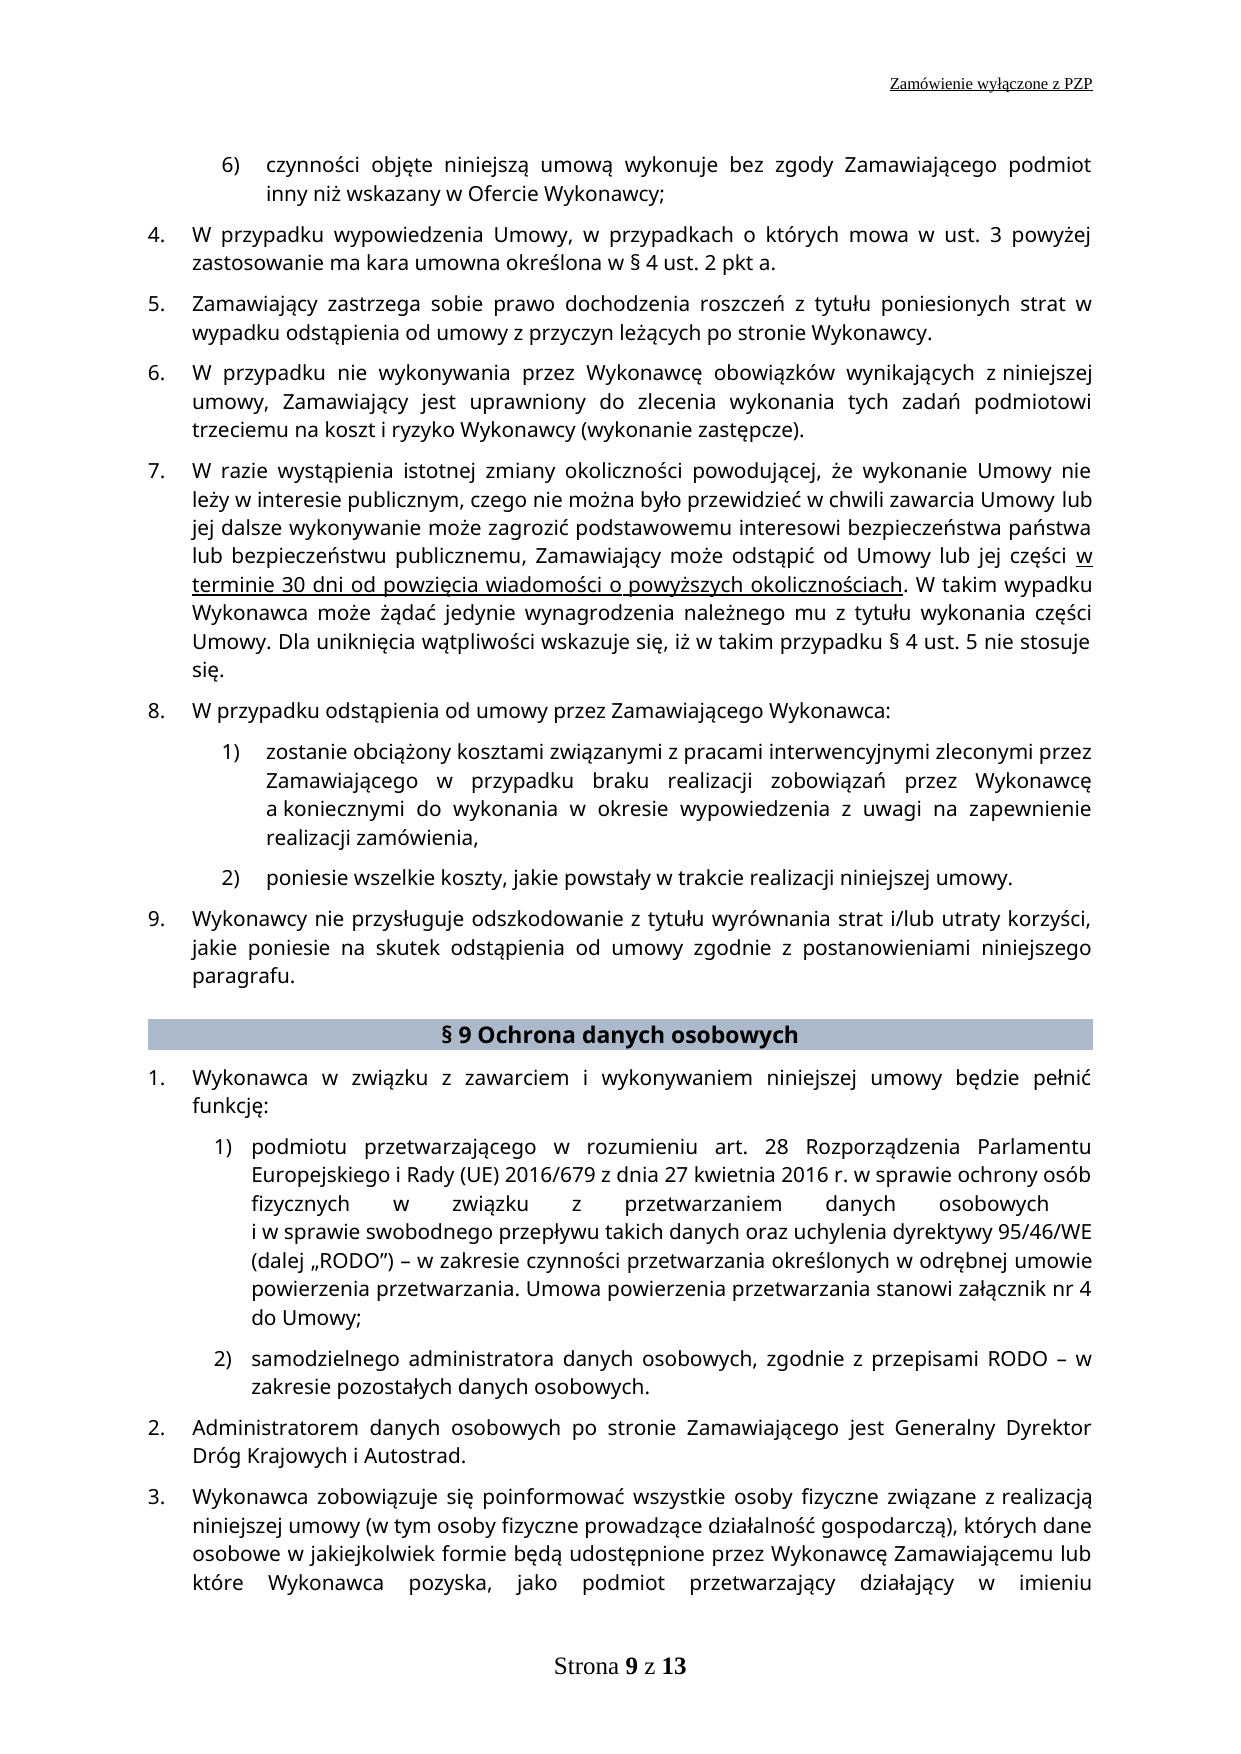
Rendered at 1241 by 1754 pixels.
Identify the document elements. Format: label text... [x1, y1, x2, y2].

list podmiotu przetwarzającego w rozumieniu art. 28 Rozporządzenia Parlamentu Europejskiego i Rady (UE) 2016/679 z dnia 27 kwietnia 2016 r. w sprawie ochrony osób fizycznych w związku z przetwarzaniem danych osobowych i w sprawie swobodnego przepływu takich danych oraz uchylenia dyrektywy 95/46/WE (dalej „RODO”) – w zakresie czynności przetwarzania określonych w odrębnej umowie powierzenia przetwarzania. Umowa powierzenia przetwarzania stanowi załącznik nr 4 do Umowy; [214, 1132, 1093, 1331]
list Zamawiający zastrzega sobie prawo dochodzenia roszczeń z tytułu poniesionych strat w wypadku odstąpienia od umowy z przyczyn leżących po stronie Wykonawcy. [148, 289, 1093, 346]
list Wykonawca w związku z zawarciem i wykonywaniem niniejszej umowy będzie pełnić funkcję: [148, 1063, 1093, 1119]
list Wykonawcy nie przysługuje odszkodowanie z tytułu wyrównania strat i/lub utraty korzyści, jakie poniesie na skutek odstąpienia od umowy zgodnie z postanowieniami niniejszego paragrafu. [148, 904, 1093, 990]
list samodzielnego administratora danych osobowych, zgodnie z przepisami RODO – w zakresie pozostałych danych osobowych. [213, 1344, 1093, 1401]
list W przypadku nie wykonywania przez Wykonawcę obowiązków wynikających z niniejszej umowy, Zamawiający jest uprawniony do zlecenia wykonania tych zadań podmiotowi trzeciemu na koszt i ryzyko Wykonawcy (wykonanie zastępcze). [148, 358, 1093, 444]
list W przypadku wypowiedzenia Umowy, w przypadkach o których mowa w ust. 3 powyżej zastosowanie ma kara umowna określona w § 4 ust. 2 pkt a. [148, 220, 1093, 277]
list Administratorem danych osobowych po stronie Zamawiającego jest Generalny Dyrektor Dróg Krajowych i Autostrad. [148, 1413, 1093, 1470]
list poniesie wszelkie koszty, jakie powstały w trakcie realizacji niniejszej umowy. [221, 863, 1093, 892]
list czynności objęte niniejszą umową wykonuje bez zgody Zamawiającego podmiot inny niż wskazany w Ofercie Wykonawcy; [221, 150, 1093, 207]
text § 9 Ochrona danych osobowych [148, 1019, 1093, 1050]
list W razie wystąpienia istotnej zmiany okoliczności powodującej, że wykonanie Umowy nie leży w interesie publicznym, czego nie można było przewidzieć w chwili zawarcia Umowy lub jej dalsze wykonywanie może zagrozić podstawowemu interesowi bezpieczeństwa państwa lub bezpieczeństwu publicznemu, Zamawiający może odstąpić od Umowy lub jej części w terminie 30 dni od powzięcia wiadomości o powyższych okolicznościach. W takim wypadku Wykonawca może żądać jedynie wynagrodzenia należnego mu z tytułu wykonania części Umowy. Dla uniknięcia wątpliwości wskazuje się, iż w takim przypadku § 4 ust. 5 nie stosuje się. [148, 456, 1093, 684]
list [148, 1482, 1093, 1596]
list W przypadku odstąpienia od umowy przez Zamawiającego Wykonawca: [148, 696, 1093, 725]
list zostanie obciążony kosztami związanymi z pracami interwencyjnymi zleconymi przez Zamawiającego w przypadku braku realizacji zobowiązań przez Wykonawcę a koniecznymi do wykonania w okresie wypowiedzenia z uwagi na zapewnienie realizacji zamówienia, [221, 737, 1093, 851]
